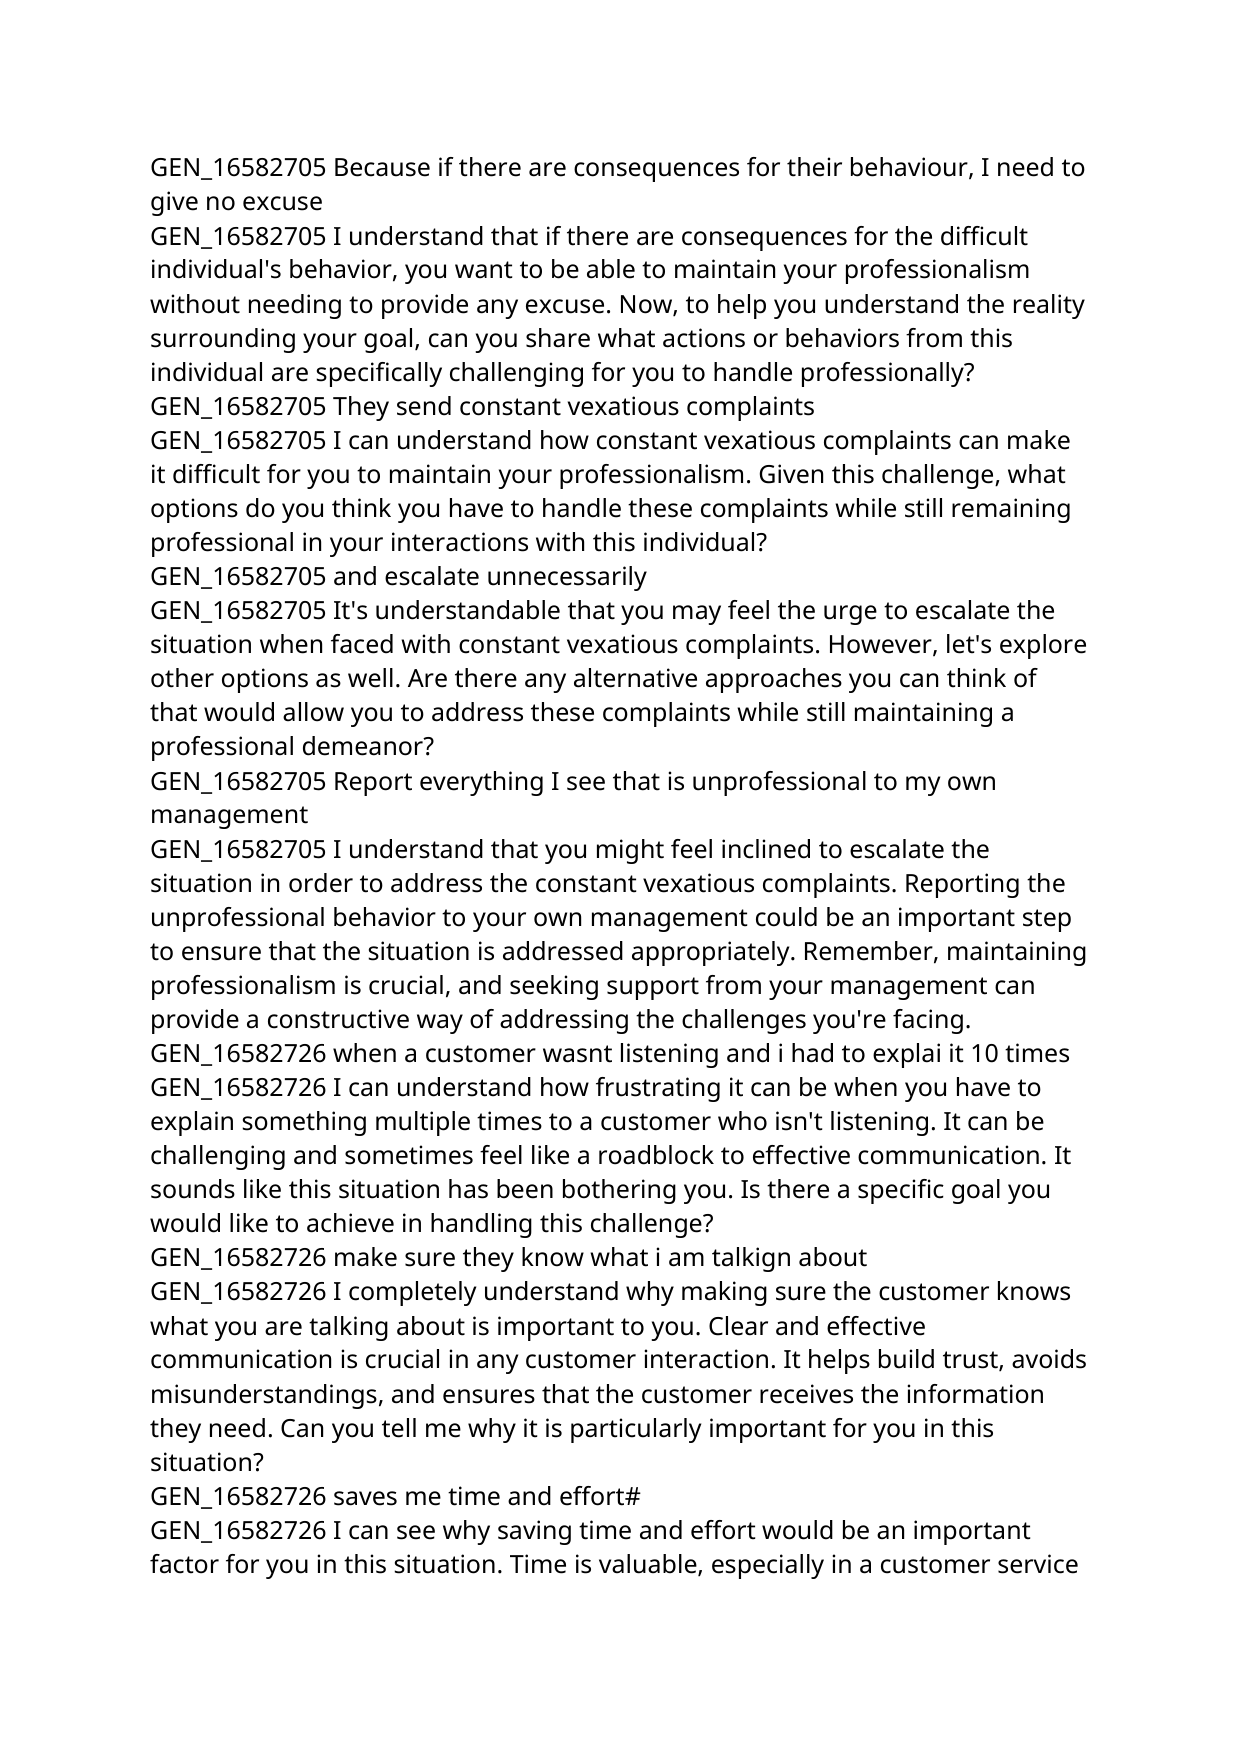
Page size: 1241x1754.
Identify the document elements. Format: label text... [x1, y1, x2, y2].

text GEN_16582705 and escalate unnecessarily [150, 559, 1090, 593]
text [150, 1512, 1090, 1581]
text GEN_16582705 I understand that you might feel inclined to escalate the situation in order to address the constant vexatious complaints. Reporting the unprofessional behavior to your own management could be an important step to ensure that the situation is addressed appropriately. Remember, maintaining professionalism is crucial, and seeking support from your management can provide a constructive way of addressing the challenges you're facing. [150, 831, 1090, 1036]
text GEN_16582705 It's understandable that you may feel the urge to escalate the situation when faced with constant vexatious complaints. However, let's explore other options as well. Are there any alternative approaches you can think of that would allow you to address these complaints while still maintaining a professional demeanor? [150, 593, 1090, 763]
text GEN_16582726 I can understand how frustrating it can be when you have to explain something multiple times to a customer who isn't listening. It can be challenging and sometimes feel like a roadblock to effective communication. It sounds like this situation has been bothering you. Is there a specific goal you would like to achieve in handling this challenge? [150, 1070, 1090, 1240]
text GEN_16582705 Report everything I see that is unprofessional to my own management [150, 763, 1090, 831]
text GEN_16582726 when a customer wasnt listening and i had to explai it 10 times [150, 1036, 1090, 1070]
text GEN_16582726 I completely understand why making sure the customer knows what you are talking about is important to you. Clear and effective communication is crucial in any customer interaction. It helps build trust, avoids misunderstandings, and ensures that the customer receives the information they need. Can you tell me why it is particularly important for you in this situation? [150, 1274, 1090, 1478]
text GEN_16582726 saves me time and effort# [150, 1478, 1090, 1512]
text GEN_16582705 I can understand how constant vexatious complaints can make it difficult for you to maintain your professionalism. Given this challenge, what options do you think you have to handle these complaints while still remaining professional in your interactions with this individual? [150, 422, 1090, 559]
text GEN_16582705 Because if there are consequences for their behaviour, I need to give no excuse [150, 150, 1090, 218]
text GEN_16582705 I understand that if there are consequences for the difficult individual's behavior, you want to be able to maintain your professionalism without needing to provide any excuse. Now, to help you understand the reality surrounding your goal, can you share what actions or behaviors from this individual are specifically challenging for you to handle professionally? [150, 218, 1090, 388]
text GEN_16582726 make sure they know what i am talkign about [150, 1240, 1090, 1274]
text GEN_16582705 They send constant vexatious complaints [150, 388, 1090, 422]
